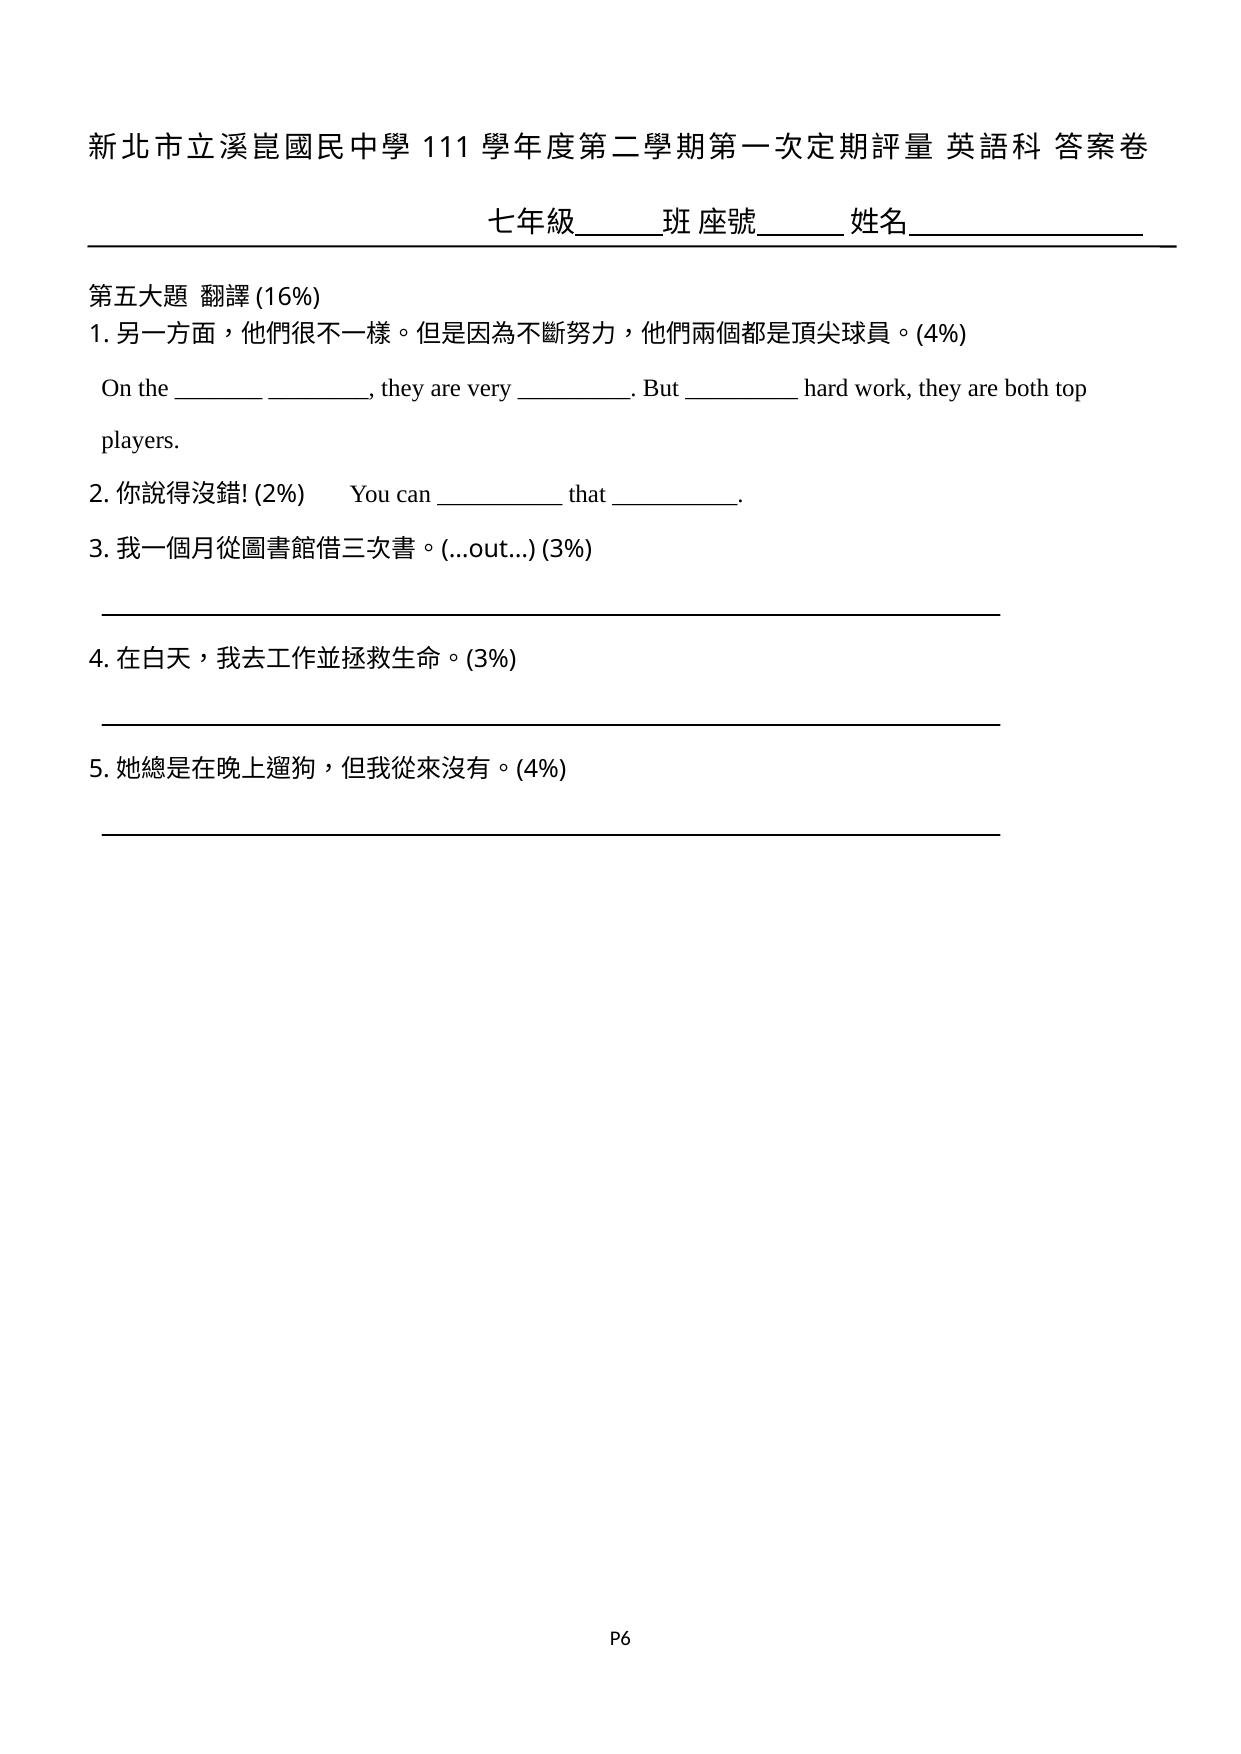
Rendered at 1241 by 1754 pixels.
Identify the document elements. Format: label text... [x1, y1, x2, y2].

text 4. 在白天，我去工作並拯救生命。(3%) [89, 638, 1152, 676]
text 七年級 班 座號 姓名 [487, 182, 1152, 245]
text players. [89, 421, 1152, 458]
text _________________________________________________________________________________ [89, 584, 1152, 621]
text _________________________________________________________________________________ [89, 694, 1152, 731]
text 1. 另一方面，他們很不一樣。但是因為不斷努力，他們兩個都是頂尖球員。(4%) [89, 313, 1152, 351]
text On the _______ ________, they are very _________. But _________ hard work, they are both top [89, 369, 1152, 406]
text _________________________________________________________________________________ [89, 804, 1152, 841]
text 新北市立溪崑國民中學111學年度第二學期第一次定期評量 英語科 答案卷 [89, 107, 1152, 182]
text 5. 她總是在晚上遛狗，但我從來沒有。(4%) [89, 748, 1152, 786]
text 第五大題 翻譯 (16%) [89, 276, 1152, 313]
text 2. 你說得沒錯! (2%) You can __________ that __________. [89, 472, 1152, 510]
text 3. 我一個月從圖書館借三次書。(…out…) (3%) [89, 528, 1152, 566]
